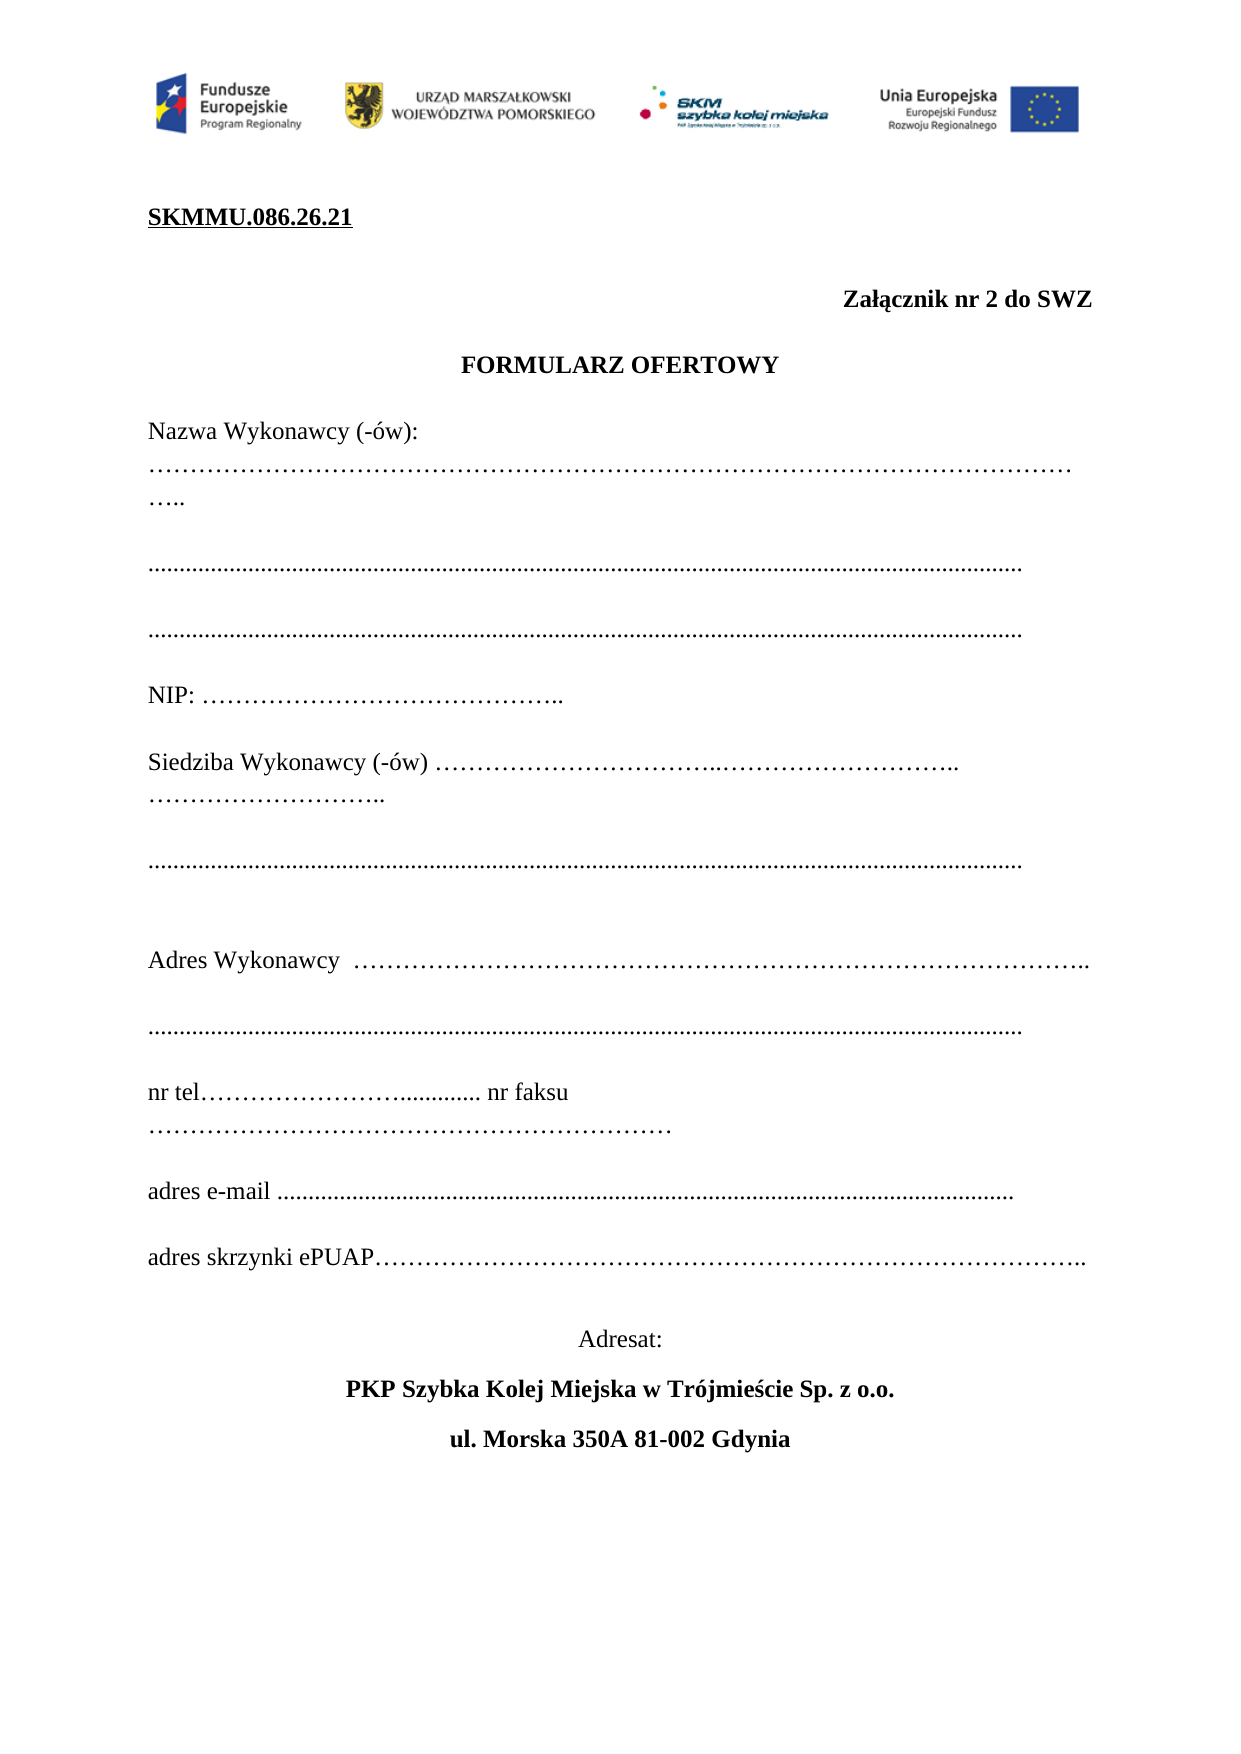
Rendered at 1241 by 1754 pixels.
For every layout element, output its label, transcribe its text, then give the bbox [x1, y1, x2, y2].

text ul. Morska 350A 81-002 Gdynia [148, 1424, 1093, 1453]
text nr tel……………………............. nr faksu ……………………………………………………… [148, 1077, 1093, 1138]
text adres skrzynki ePUAP………………………………………………………………………….. [148, 1242, 1093, 1271]
picture [147, 73, 1093, 148]
text Siedziba Wykonawcy (-ów) ……………………………..………………………..……………………….. [148, 747, 1093, 808]
text Nazwa Wykonawcy (-ów): …………………………………………………………………………………………………….. [148, 416, 1093, 511]
text ............................................................................................................................................ [148, 614, 1093, 643]
text Adresat: [148, 1324, 1093, 1353]
text ............................................................................................................................................ [148, 515, 1093, 577]
text PKP Szybka Kolej Miejska w Trójmieście Sp. z o.o. [148, 1374, 1093, 1403]
text ............................................................................................................................................ [148, 1011, 1093, 1039]
text ............................................................................................................................................ [148, 846, 1093, 874]
text Adres Wykonawcy …………………………………………………………………………….. [148, 945, 1093, 973]
text NIP: …………………………………….. [148, 681, 1093, 709]
text FORMULARZ OFERTOWY [148, 350, 1093, 379]
text adres e-mail ...................................................................................................................... [148, 1176, 1093, 1204]
text Załącznik nr 2 do SWZ [148, 284, 1093, 313]
text SKMMU.086.26.21 [148, 202, 1093, 230]
